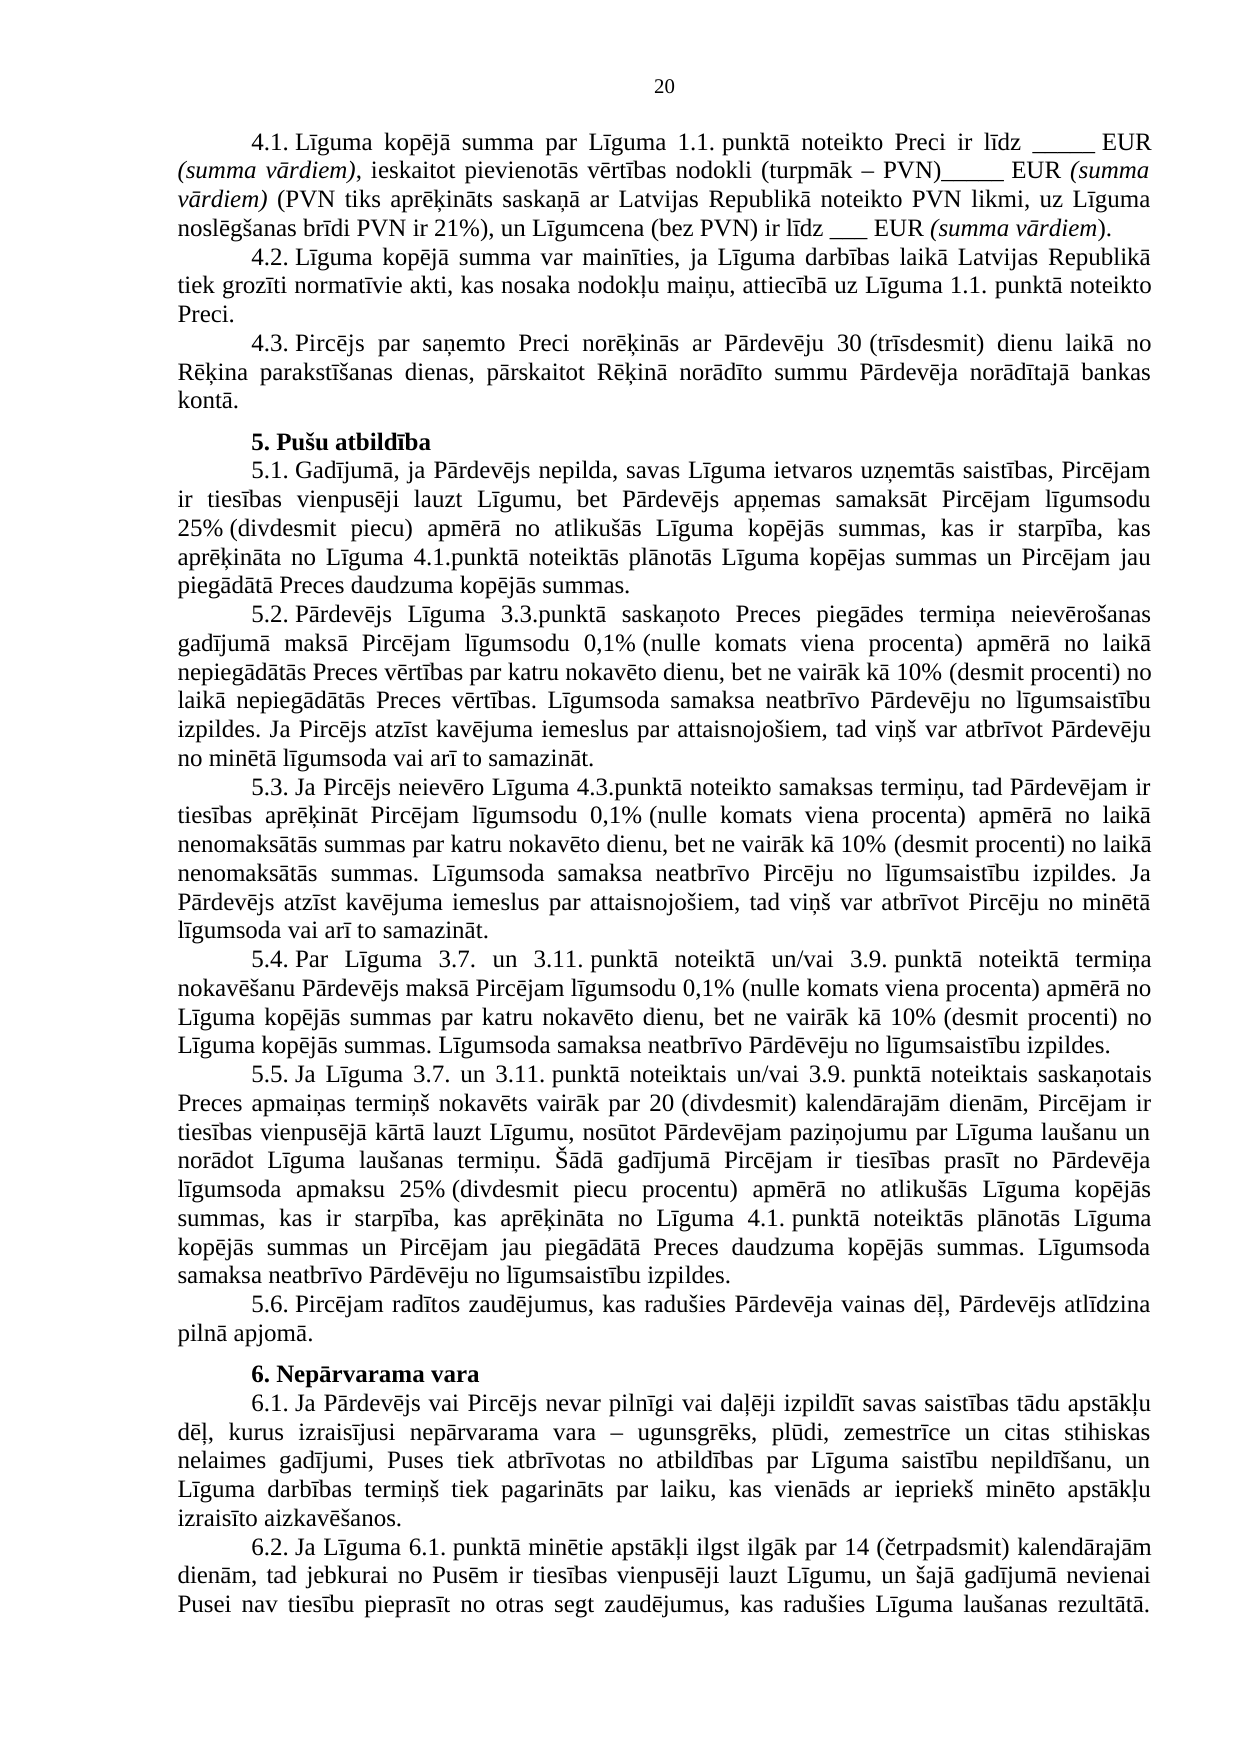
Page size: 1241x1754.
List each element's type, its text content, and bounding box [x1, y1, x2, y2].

text 4.2. Līguma kopējā summa var mainīties, ja Līguma darbības laikā Latvijas Republikā tiek grozīti normatīvie akti, kas nosaka nodokļu maiņu, attiecībā uz Līguma 1.1. punktā noteikto Preci. [177, 242, 1152, 328]
text 5.4. Par Līguma 3.7. un 3.11. punktā noteiktā un/vai 3.9. punktā noteiktā termiņa nokavēšanu Pārdevējs maksā Pircējam līgumsodu 0,1% (nulle komats viena procenta) apmērā no Līguma kopējās summas par katru nokavēto dienu, bet ne vairāk kā 10% (desmit procenti) no Līguma kopējās summas. Līgumsoda samaksa neatbrīvo Pārdēvēju no līgumsaistību izpildes. [177, 944, 1152, 1059]
text 6.1. Ja Pārdevējs vai Pircējs nevar pilnīgi vai daļēji izpildīt savas saistības tādu apstākļu dēļ, kurus izraisījusi nepārvarama vara – ugunsgrēks, plūdi, zemestrīce un citas stihiskas nelaimes gadījumi, Puses tiek atbrīvotas no atbildības par Līguma saistību nepildīšanu, un Līguma darbības termiņš tiek pagarināts par laiku, kas vienāds ar iepriekš minēto apstākļu izraisīto aizkavēšanos. [177, 1388, 1152, 1532]
text 5.3. Ja Pircējs neievēro Līguma 4.3.punktā noteikto samaksas termiņu, tad Pārdevējam ir tiesības aprēķināt Pircējam līgumsodu 0,1% (nulle komats viena procenta) apmērā no laikā nenomaksātās summas par katru nokavēto dienu, bet ne vairāk kā 10% (desmit procenti) no laikā nenomaksātās summas. Līgumsoda samaksa neatbrīvo Pircēju no līgumsaistību izpildes. Ja Pārdevējs atzīst kavējuma iemeslus par attaisnojošiem, tad viņš var atbrīvot Pircēju no minētā līgumsoda vai arī to samazināt. [177, 772, 1152, 944]
text 5.2. Pārdevējs Līguma 3.3.punktā saskaņoto Preces piegādes termiņa neievērošanas gadījumā maksā Pircējam līgumsodu 0,1% (nulle komats viena procenta) apmērā no laikā nepiegādātās Preces vērtības par katru nokavēto dienu, bet ne vairāk kā 10% (desmit procenti) no laikā nepiegādātās Preces vērtības. Līgumsoda samaksa neatbrīvo Pārdevēju no līgumsaistību izpildes. Ja Pircējs atzīst kavējuma iemeslus par attaisnojošiem, tad viņš var atbrīvot Pārdevēju no minētā līgumsoda vai arī to samazināt. [177, 599, 1152, 772]
text 5. Pušu atbildība [177, 427, 1152, 455]
text 5.5. Ja Līguma 3.7. un 3.11. punktā noteiktais un/vai 3.9. punktā noteiktais saskaņotais Preces apmaiņas termiņš nokavēts vairāk par 20 (divdesmit) kalendārajām dienām, Pircējam ir tiesības vienpusējā kārtā lauzt Līgumu, nosūtot Pārdevējam paziņojumu par Līguma laušanu un norādot Līguma laušanas termiņu. Šādā gadījumā Pircējam ir tiesības prasīt no Pārdevēja līgumsoda apmaksu 25% (divdesmit piecu procentu) apmērā no atlikušās Līguma kopējās summas, kas ir starpība, kas aprēķināta no Līguma 4.1. punktā noteiktās plānotās Līguma kopējās summas un Pircējam jau piegādātā Preces daudzuma kopējās summas. Līgumsoda samaksa neatbrīvo Pārdēvēju no līgumsaistību izpildes. [177, 1059, 1152, 1289]
text 4.1. Līguma kopējā summa par Līguma 1.1. punktā noteikto Preci ir līdz _____ EUR (summa vārdiem), ieskaitot pievienotās vērtības nodokli (turpmāk – PVN)_____ EUR (summa vārdiem) (PVN tiks aprēķināts saskaņā ar Latvijas Republikā noteikto PVN likmi, uz Līguma noslēgšanas brīdi PVN ir 21%), un Līgumcena (bez PVN) ir līdz ___ EUR (summa vārdiem). [177, 127, 1152, 242]
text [177, 1532, 1152, 1618]
text 5.1. Gadījumā, ja Pārdevējs nepilda, savas Līguma ietvaros uzņemtās saistības, Pircējam ir tiesības vienpusēji lauzt Līgumu, bet Pārdevējs apņemas samaksāt Pircējam līgumsodu 25% (divdesmit piecu) apmērā no atlikušās Līguma kopējās summas, kas ir starpība, kas aprēķināta no Līguma 4.1.punktā noteiktās plānotās Līguma kopējas summas un Pircējam jau piegādātā Preces daudzuma kopējās summas. [177, 455, 1152, 599]
text 4.3. Pircējs par saņemto Preci norēķinās ar Pārdevēju 30 (trīsdesmit) dienu laikā no Rēķina parakstīšanas dienas, pārskaitot Rēķinā norādīto summu Pārdevēja norādītajā bankas kontā. [177, 328, 1152, 414]
text 6. Nepārvarama vara [177, 1359, 1166, 1388]
text 5.6. Pircējam radītos zaudējumus, kas radušies Pārdevēja vainas dēļ, Pārdevējs atlīdzina pilnā apjomā. [177, 1289, 1152, 1347]
